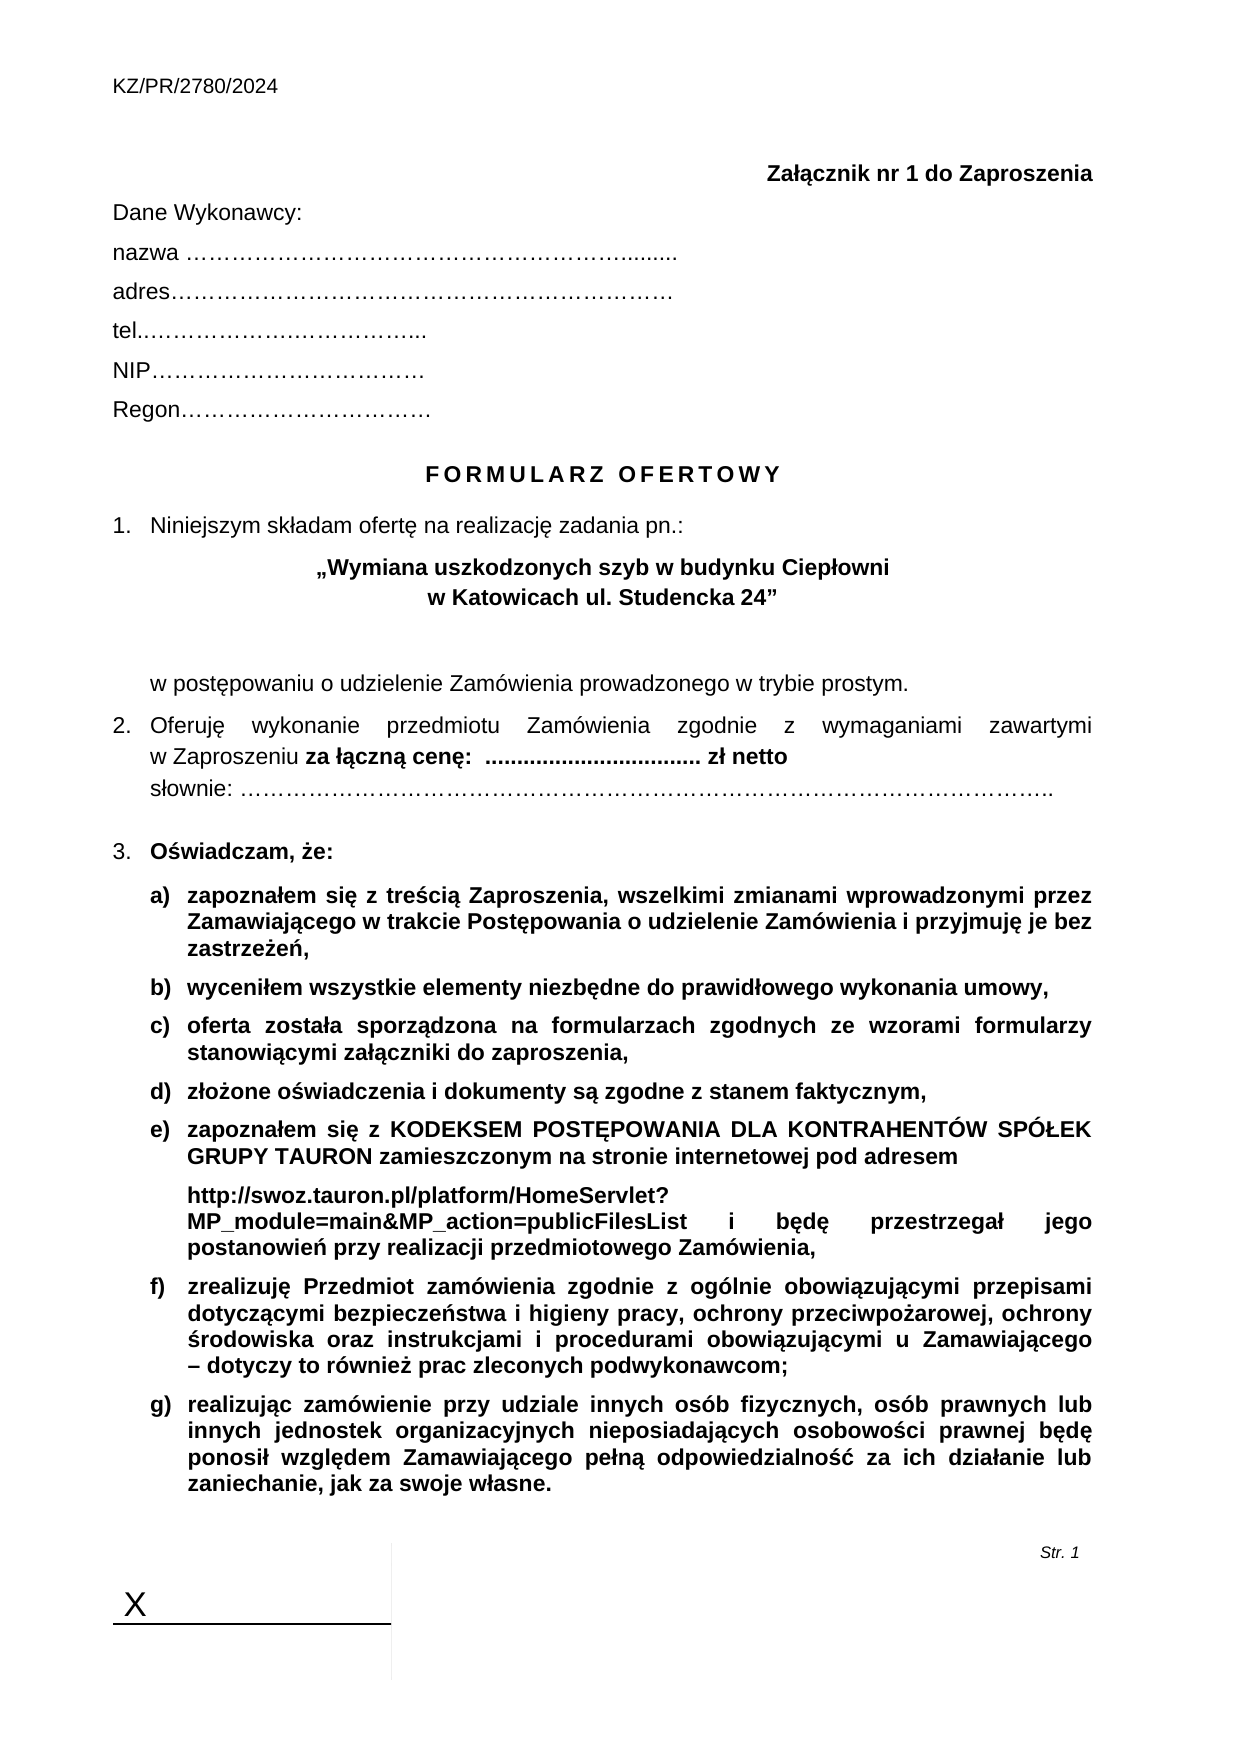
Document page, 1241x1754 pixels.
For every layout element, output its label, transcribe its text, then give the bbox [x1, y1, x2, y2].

subtitle Załącznik nr 1 do Zaproszenia [112, 160, 1093, 186]
list zrealizuję Przedmiot zamówienia zgodnie z ogólnie obowiązującymi przepisami dotyczącymi bezpieczeństwa i higieny pracy, ochrony przeciwpożarowej, ochrony środowiska oraz instrukcjami i procedurami obowiązującymi u Zamawiającego – dotyczy to również prac zleconych podwykonawcom; [150, 1273, 1093, 1379]
list Niniejszym składam ofertę na realizację zadania pn.: [112, 512, 1093, 538]
list wyceniłem wszystkie elementy niezbędne do prawidłowego wykonania umowy, [150, 973, 1093, 1000]
list zapoznałem się z treścią Zaproszenia, wszelkimi zmianami wprowadzonymi przez Zamawiającego w trakcie Postępowania o udzielenie Zamówienia i przyjmuję je bez zastrzeżeń, [150, 882, 1093, 961]
list Oświadczam, że: [112, 838, 1093, 864]
list Oferuję wykonanie przedmiotu Zamówienia zgodnie z wymaganiami zawartymi w Zaproszeniu za łączną cenę: .................................. zł netto [112, 712, 1093, 769]
text tel..……………….……………... [112, 317, 1093, 344]
text Regon…………………………… [112, 396, 1093, 423]
text FORMULARZ OFERTOWY [112, 461, 1093, 487]
text słownie: …………………………………………………………………………………………….. [150, 775, 1093, 801]
text http://swoz.tauron.pl/platform/HomeServlet?MP_module=main&MP_action=publicFilesList i będę przestrzegał jego postanowień przy realizacji przedmiotowego Zamówienia, [187, 1182, 1093, 1261]
text Dane Wykonawcy: [112, 199, 1093, 225]
text w Katowicach ul. Studencka 24” [112, 584, 1093, 610]
text w postępowaniu o udzielenie Zamówienia prowadzonego w trybie prostym. [150, 670, 1093, 697]
text NIP……………………………… [112, 357, 1093, 383]
list realizując zamówienie przy udziale innych osób fizycznych, osób prawnych lub innych jednostek organizacyjnych nieposiadających osobowości prawnej będę ponosił względem Zamawiającego pełną odpowiedzialność za ich działanie lub zaniechanie, jak za swoje własne. [150, 1391, 1093, 1497]
list oferta została sporządzona na formularzach zgodnych ze wzorami formularzy stanowiącymi załączniki do zaproszenia, [150, 1012, 1093, 1065]
list złożone oświadczenia i dokumenty są zgodne z stanem faktycznym, [150, 1078, 1093, 1104]
text nazwa …………………………………………………......... [112, 238, 1093, 265]
list zapoznałem się z KODEKSEM POSTĘPOWANIA DLA KONTRAHENTÓW SPÓŁEK GRUPY TAURON zamieszczonym na stronie internetowej pod adresem [150, 1116, 1093, 1169]
text „Wymiana uszkodzonych szyb w budynku Ciepłowni [112, 553, 1093, 580]
text adres………………………………………………………… [112, 278, 1093, 304]
